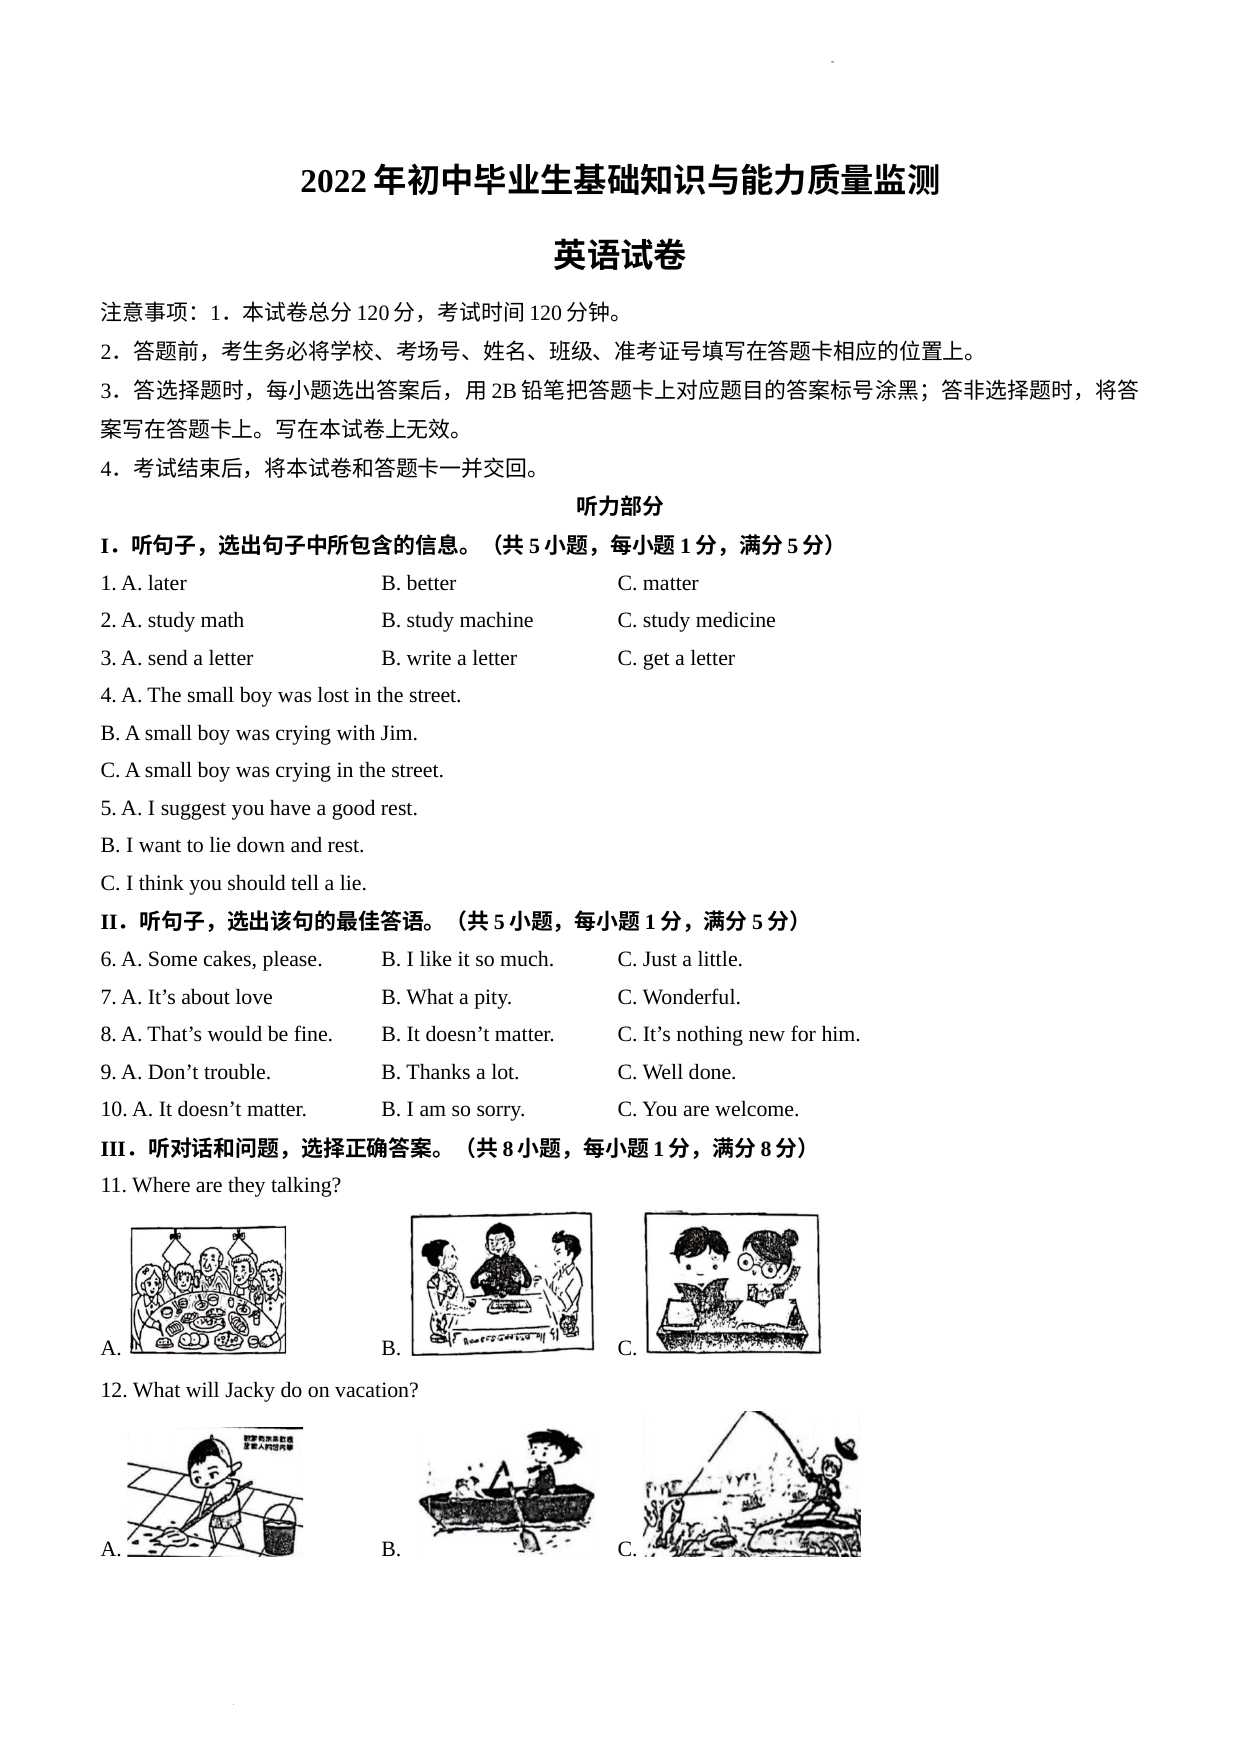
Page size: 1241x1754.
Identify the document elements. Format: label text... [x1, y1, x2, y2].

text 4．考试结束后，将本试卷和答题卡一并交回。 [100, 450, 1140, 483]
text 10. A. It doesn’t matter. B. I am so sorry. C. You are welcome. [100, 1093, 1140, 1125]
text 1. A. later B. better C. matter [100, 566, 1140, 599]
picture [127, 1427, 304, 1557]
picture [406, 1427, 596, 1557]
text 3．答选择题时，每小题选出答案后，用2B铅笔把答题卡上对应题目的答案标号涂黑；答非选择题时，将答案写在答题卡上。写在本试卷上无效。 [100, 372, 1140, 444]
text C. A small boy was crying in the street. [100, 754, 1140, 786]
text 英语试卷 [100, 220, 1140, 285]
text 听力部分 [100, 489, 1140, 521]
text 12. What will Jacky do on vacation? [100, 1374, 1140, 1406]
text II．听句子，选出该句的最佳答语。（共5小题，每小题1分，满分5分） [100, 904, 1140, 936]
text 4. A. The small boy was lost in the street. [100, 679, 1140, 711]
text 8. A. That’s would be fine. B. It doesn’t matter. C. It’s nothing new for him. [100, 1018, 1140, 1050]
text B. I want to lie down and rest. [100, 829, 1140, 861]
text 2022年初中毕业生基础知识与能力质量监测 [100, 146, 1140, 211]
picture [642, 1206, 822, 1356]
text 5. A. I suggest you have a good rest. [100, 791, 1140, 824]
text B. A small boy was crying with Jim. [100, 716, 1140, 749]
text 9. A. Don’t trouble. B. Thanks a lot. C. Well done. [100, 1055, 1140, 1088]
text I．听句子，选出句子中所包含的信息。（共5小题，每小题1分，满分5分） [100, 528, 1140, 560]
text 2. A. study math B. study machine C. study medicine [100, 604, 1140, 636]
picture [127, 1221, 287, 1356]
text III．听对话和问题，选择正确答案。（共8小题，每小题1分，满分8分） [100, 1130, 1140, 1163]
text 注意事项：1．本试卷总分120分，考试时间120分钟。 [100, 295, 1140, 327]
text 3. A. send a letter B. write a letter C. get a letter [100, 641, 1140, 674]
text 11. Where are they talking? [100, 1169, 1140, 1201]
text 2．答题前，考生务必将学校、考场号、姓名、班级、准考证号填写在答题卡相应的位置上。 [100, 334, 1140, 366]
text C. I think you should tell a lie. [100, 866, 1140, 899]
text 7. A. It’s about love B. What a pity. C. Wonderful. [100, 980, 1140, 1013]
text 6. A. Some cakes, please. B. I like it so much. C. Just a little. [100, 943, 1140, 975]
picture [406, 1210, 595, 1356]
picture [642, 1411, 861, 1557]
